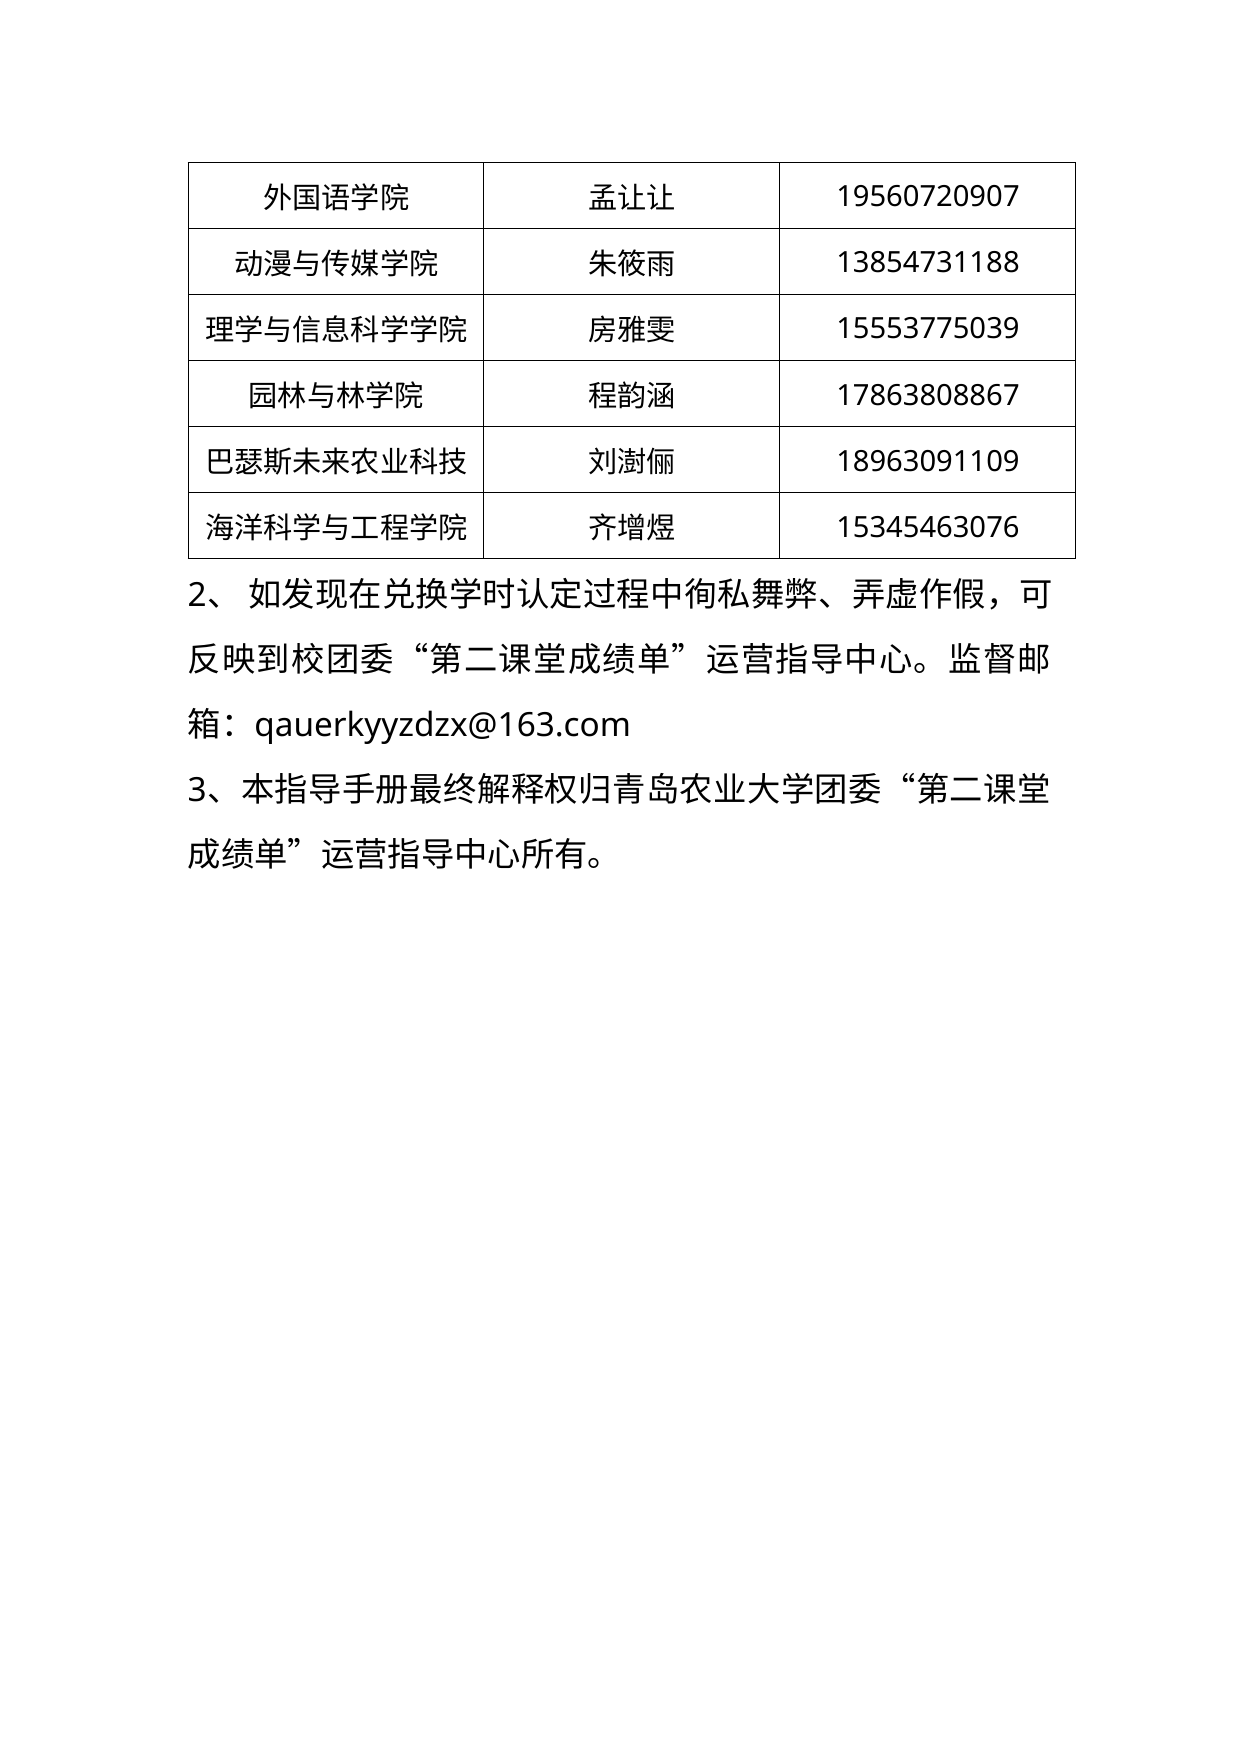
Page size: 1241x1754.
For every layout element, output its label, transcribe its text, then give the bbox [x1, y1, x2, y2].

table_cell 13854731188 [780, 229, 1075, 294]
table_cell 17863808867 [780, 361, 1075, 426]
table_cell 刘澍俪 [484, 427, 779, 492]
table_cell 15345463076 [780, 493, 1075, 558]
table_cell 孟让让 [484, 163, 779, 228]
table_cell 房雅雯 [484, 295, 779, 360]
table_cell 海洋科学与工程学院 [189, 493, 483, 558]
table_cell 朱筱雨 [484, 229, 779, 294]
text 2、 如发现在兑换学时认定过程中徇私舞弊、弄虚作假，可反映到校团委“第二课堂成绩单”运营指导中心。监督邮箱：qauerkyyzdzx@163.com [187, 559, 1053, 754]
table_cell 动漫与传媒学院 [189, 229, 483, 294]
table_cell 程韵涵 [484, 361, 779, 426]
table_cell 齐增煜 [484, 493, 779, 558]
table_cell 园林与林学院 [189, 361, 483, 426]
table_cell 15553775039 [780, 295, 1075, 360]
text 3、本指导手册最终解释权归青岛农业大学团委“第二课堂成绩单”运营指导中心所有。 [187, 754, 1053, 884]
table_cell 巴瑟斯未来农业科技 [189, 427, 483, 492]
table_cell 18963091109 [780, 427, 1075, 492]
table_cell 19560720907 [780, 163, 1075, 228]
table_cell 理学与信息科学学院 [189, 295, 483, 360]
table_cell 外国语学院 [189, 163, 483, 228]
